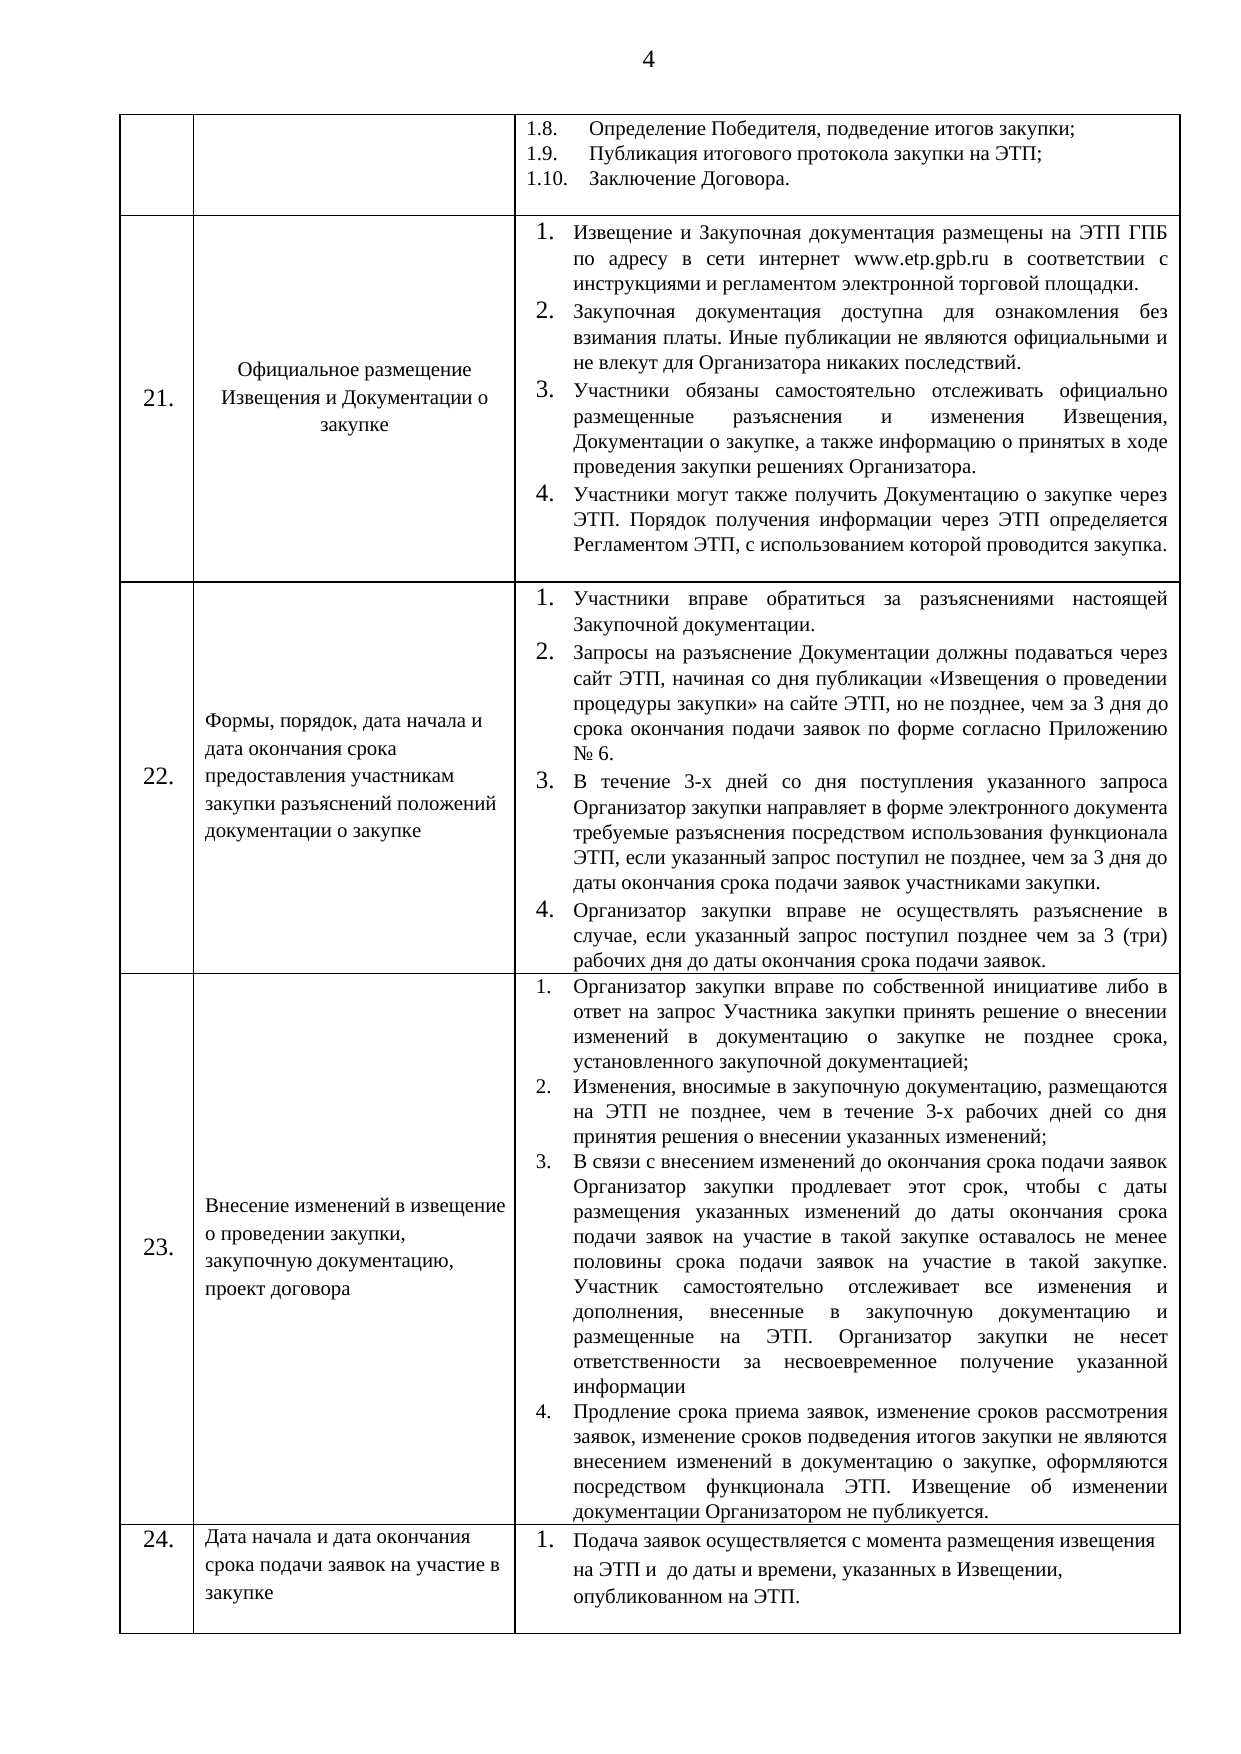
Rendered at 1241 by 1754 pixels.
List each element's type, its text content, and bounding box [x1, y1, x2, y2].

table_cell [121, 1525, 193, 1633]
table_cell [121, 583, 193, 972]
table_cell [194, 1525, 514, 1633]
table_cell Участники вправе обратиться за разъяснениями настоящей Закупочной документации. Запросы на разъяснение Документации должны подаваться через сайт ЭТП, начиная со дня публикации «Извещения о проведении процедуры закупки» на сайте ЭТП, но не позднее, чем за 3 дня до срока окончания подачи заявок по форме согласно Приложению № 6. В течение 3-х дней со дня поступления указанного запроса Организатор закупки направляет в форме электронного документа требуемые разъяснения посредством использования функционала ЭТП, если указанный запрос поступил не позднее, чем за 3 дня до даты окончания срока подачи заявок участниками закупки. Организатор закупки вправе не осуществлять разъяснение в случае, если указанный запрос поступил позднее чем за 3 (три) рабочих дня до даты окончания срока подачи заявок. [516, 583, 1179, 972]
table_cell [121, 216, 193, 581]
table_cell Извещение и Закупочная документация размещены на ЭТП ГПБ по адресу в сети интернет www.etp.gpb.ru в соответствии с инструкциями и регламентом электронной торговой площадки. Закупочная документация доступна для ознакомления без взимания платы. Иные публикации не являются официальными и не влекут для Организатора никаких последствий. Участники обязаны самостоятельно отслеживать официально размещенные разъяснения и изменения Извещения, Документации о закупке, а также информацию о принятых в ходе проведения закупки решениях Организатора. Участники могут также получить Документацию о закупке через ЭТП. Порядок получения информации через ЭТП определяется Регламентом ЭТП, с использованием которой проводится закупка. [516, 216, 1179, 581]
table_cell Официальное размещение Извещения и Документации о закупке [194, 216, 514, 581]
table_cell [516, 1525, 1179, 1633]
table_cell Формы, порядок, дата начала и дата окончания срока предоставления участникам закупки разъяснений положений документации о закупке [194, 583, 514, 972]
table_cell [194, 115, 514, 215]
table_cell Внесение изменений в извещение о проведении закупки, закупочную документацию, проект договора [194, 974, 514, 1523]
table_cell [516, 115, 1179, 215]
table_cell Организатор закупки вправе по собственной инициативе либо в ответ на запрос Участника закупки принять решение о внесении изменений в документацию о закупке не позднее срока, установленного закупочной документацией; Изменения, вносимые в закупочную документацию, размещаются на ЭТП не позднее, чем в течение 3-х рабочих дней со дня принятия решения о внесении указанных изменений; В связи с внесением изменений до окончания срока подачи заявок Организатор закупки продлевает этот срок, чтобы с даты размещения указанных изменений до даты окончания срока подачи заявок на участие в такой закупке оставалось не менее половины срока подачи заявок на участие в такой закупке. Участник самостоятельно отслеживает все изменения и дополнения, внесенные в закупочную документацию и размещенные на ЭТП. Организатор закупки не несет ответственности за несвоевременное получение указанной информации Продление срока приема заявок, изменение сроков рассмотрения заявок, изменение сроков подведения итогов закупки не являются внесением изменений в документацию о закупке, оформляются посредством функционала ЭТП. Извещение об изменении документации Организатором не публикуется. [516, 974, 1179, 1523]
table_cell [121, 974, 193, 1523]
table_cell [121, 115, 193, 215]
